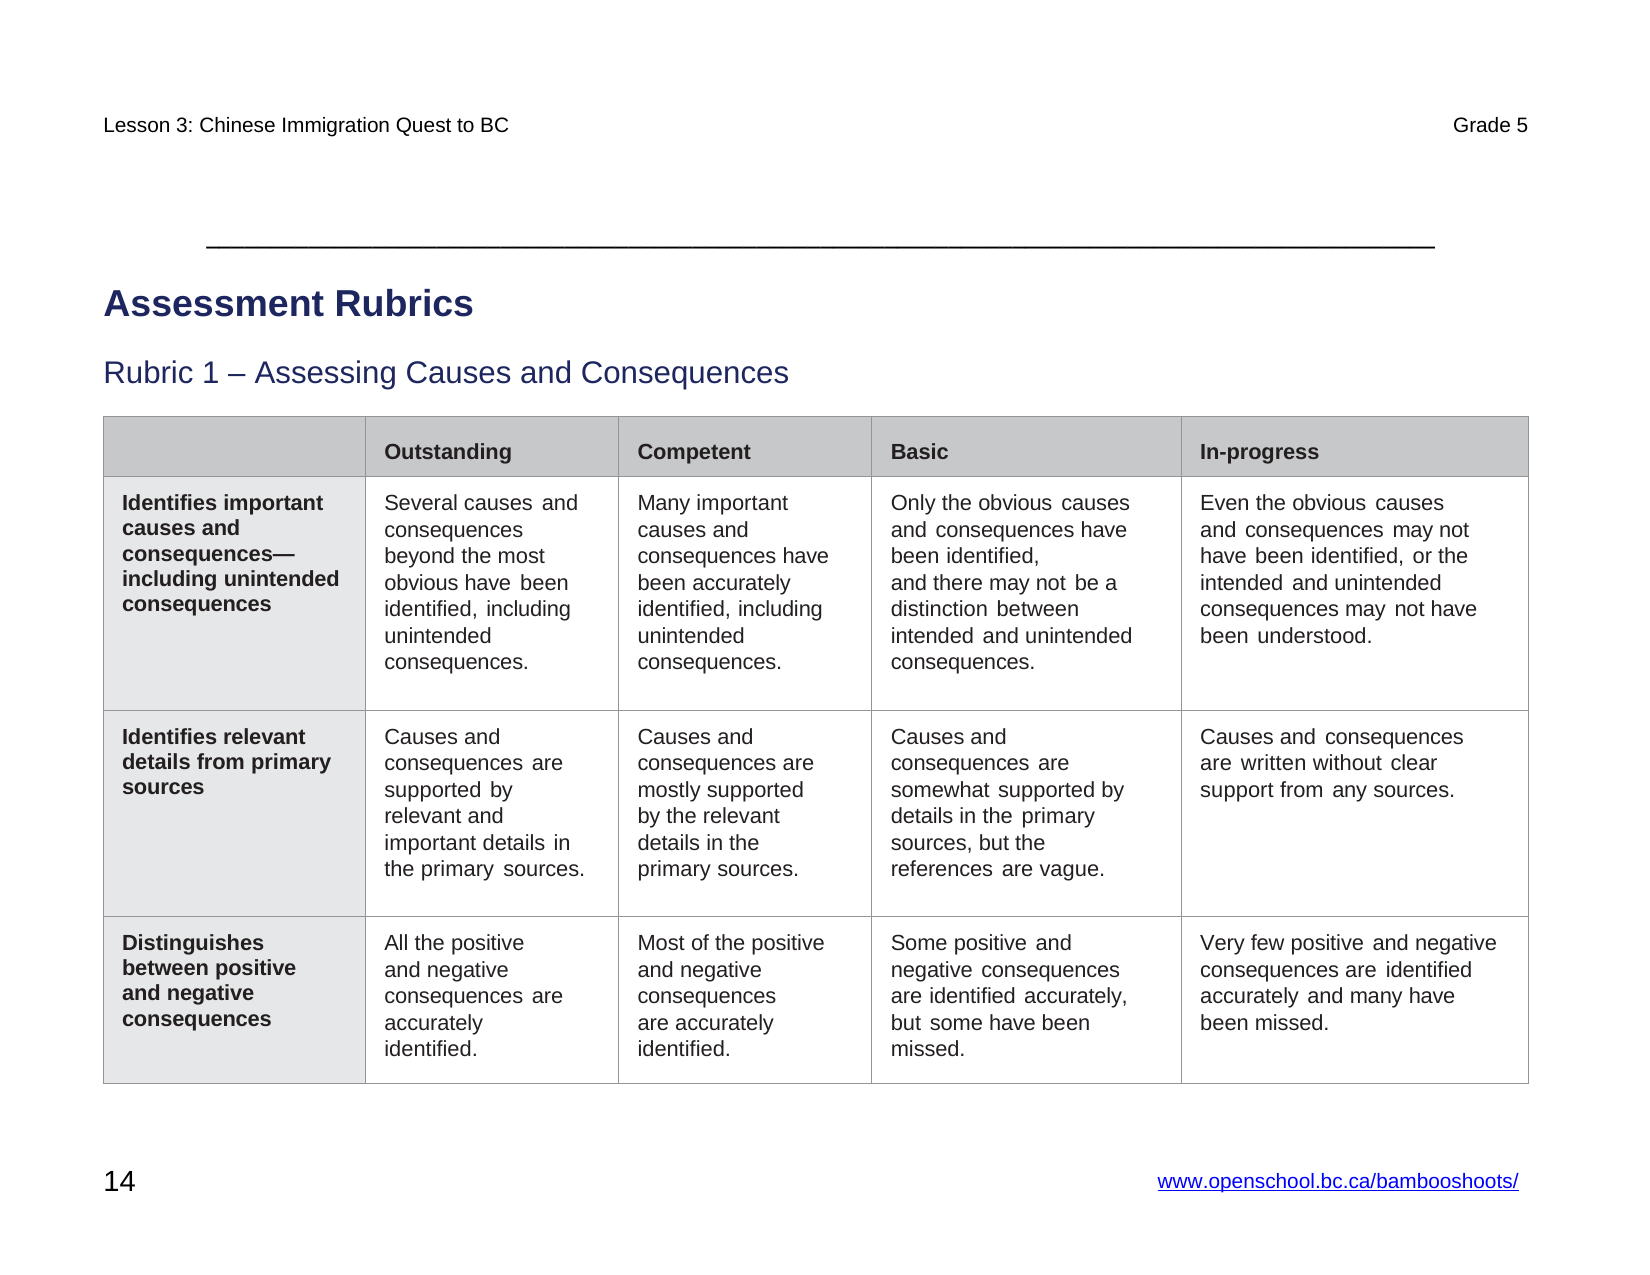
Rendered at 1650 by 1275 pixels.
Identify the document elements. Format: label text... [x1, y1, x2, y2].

table_header [104, 417, 365, 476]
table_cell All the positive and negative consequences are accurately identified. [366, 917, 618, 1083]
table_cell Causes and consequences are supported by relevant and important details in the primary sources. [366, 711, 618, 916]
table_cell Distinguishes between positive and negative consequences [104, 917, 365, 1083]
table_header Basic [872, 417, 1181, 476]
table_cell Causes and consequences are mostly supported by the relevant details in the primary sources. [619, 711, 871, 916]
table_cell Identifies important causes and consequences— including unintended consequences [104, 477, 365, 710]
table_cell Some positive and negative consequences are identified accurately, but some have been missed. [872, 917, 1181, 1083]
table_cell Even the obvious causes and consequences may not have been identified, or the intended and unintended consequences may not have been understood. [1182, 477, 1528, 710]
table_header Outstanding [366, 417, 618, 476]
table_cell Several causes and consequences beyond the most obvious have been identified, including unintended consequences. [366, 477, 618, 710]
table_cell Identifies relevant details from primary sources [104, 711, 365, 916]
table_cell Very few positive and negative consequences are identified accurately and many have been missed. [1182, 917, 1528, 1083]
table_cell Causes and consequences are somewhat supported by details in the primary sources, but the references are vague. [872, 711, 1181, 916]
subtitle Assessment Rubrics [103, 282, 1434, 325]
table_cell Most of the positive and negative consequences are accurately identified. [619, 917, 871, 1083]
table_cell Only the obvious causes and consequences have been identified, and there may not be a distinction between intended and unintended consequences. [872, 477, 1181, 710]
table_header In-progress [1182, 417, 1528, 476]
subtitle Rubric 1 – Assessing Causes and Consequences [103, 354, 1434, 390]
table_header Competent [619, 417, 871, 476]
table_cell Causes and consequences are written without clear support from any sources. [1182, 711, 1528, 916]
table_cell Many important causes and consequences have been accurately identified, including unintended consequences. [619, 477, 871, 710]
